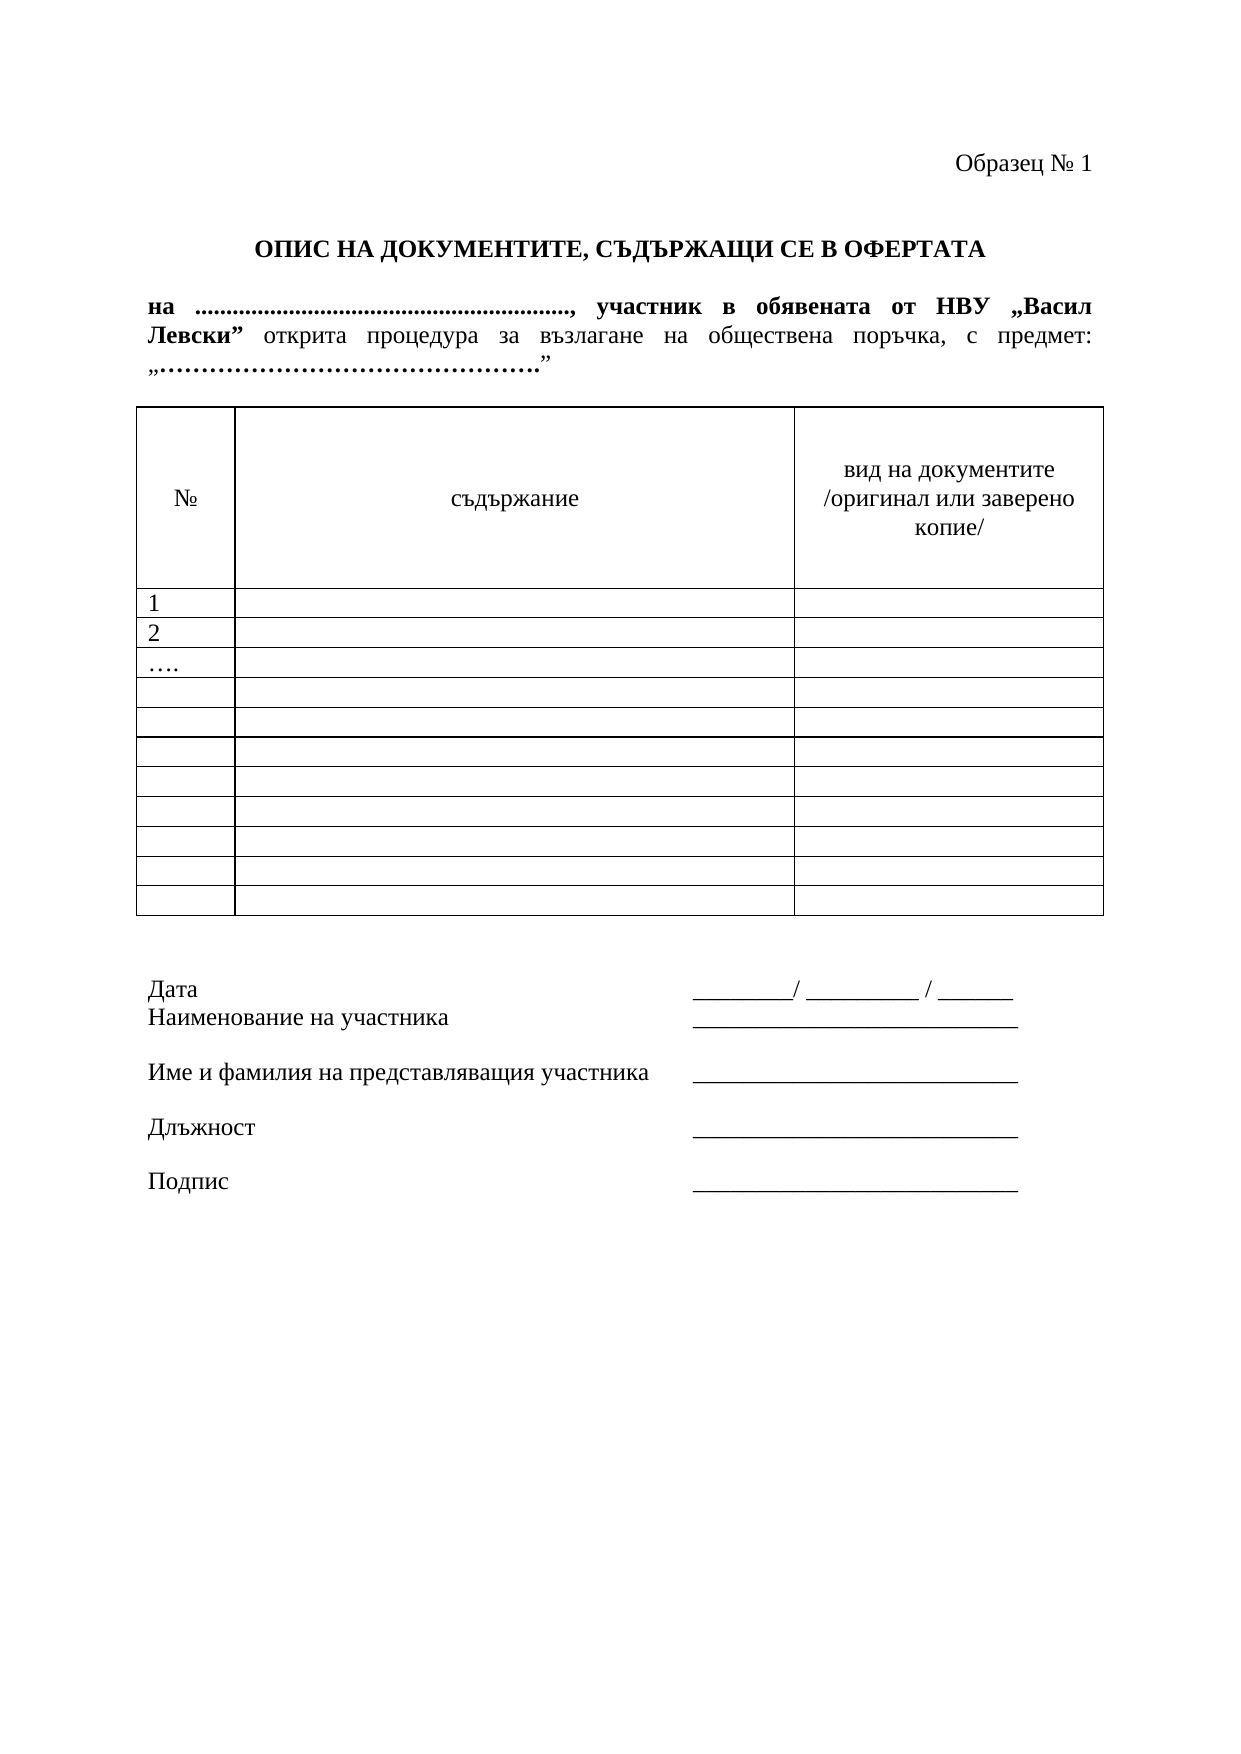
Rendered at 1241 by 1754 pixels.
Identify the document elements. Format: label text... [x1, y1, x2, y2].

table_cell __________________________ [682, 1057, 1191, 1112]
table_cell [137, 886, 234, 915]
table_cell [236, 589, 794, 617]
table_header Дата [136, 945, 682, 1002]
table_cell Наименование на участника [136, 1003, 682, 1057]
table_cell [795, 767, 1103, 796]
table_cell [236, 767, 794, 796]
table_cell __________________________ [682, 1003, 1191, 1057]
table_cell [236, 618, 794, 647]
table_cell …. [137, 648, 234, 677]
text ОПИС НА ДОКУМЕНТИТЕ, СЪДЪРЖАЩИ СЕ В ОФЕРТАТА [148, 234, 1093, 263]
table_header вид на документите /оригинал или заверено копие/ [795, 408, 1103, 587]
table_cell 2 [137, 618, 234, 647]
table_cell [795, 886, 1103, 915]
table_cell [795, 797, 1103, 826]
table_cell [236, 886, 794, 915]
table_cell [236, 797, 794, 826]
table_cell [236, 678, 794, 707]
table_header № [137, 408, 234, 587]
text на ............................................................, участник в обявената от НВУ „Васил Левски” открита процедура за възлагане на обществена поръчка, с предмет: „……………………………………….” [148, 291, 1093, 378]
table_cell [137, 708, 234, 736]
table_cell [795, 827, 1103, 856]
table_cell Длъжност [136, 1112, 682, 1166]
table_cell [795, 857, 1103, 885]
table_cell [236, 827, 794, 856]
table_cell [137, 797, 234, 826]
table_cell [137, 767, 234, 796]
text Образец № 1 [148, 148, 1093, 176]
table_cell [795, 648, 1103, 677]
table_cell [236, 857, 794, 885]
table_cell [795, 738, 1103, 766]
table_cell [795, 618, 1103, 647]
table_cell [236, 738, 794, 766]
table_cell [795, 678, 1103, 707]
table_cell [137, 678, 234, 707]
table_cell __________________________ [682, 1166, 1191, 1221]
table_cell [137, 738, 234, 766]
table_cell [137, 857, 234, 885]
table_header съдържание [236, 408, 794, 587]
table_cell 1 [137, 589, 234, 617]
table_cell Име и фамилия на представляващия участника [136, 1057, 682, 1112]
table_cell [236, 648, 794, 677]
table_cell [137, 827, 234, 856]
table_cell __________________________ [682, 1112, 1191, 1166]
table_cell Подпис [136, 1166, 682, 1221]
table_cell [795, 708, 1103, 736]
table_header ________/ _________ / ______ [682, 945, 1191, 1002]
table_cell [236, 708, 794, 736]
table_cell [795, 589, 1103, 617]
